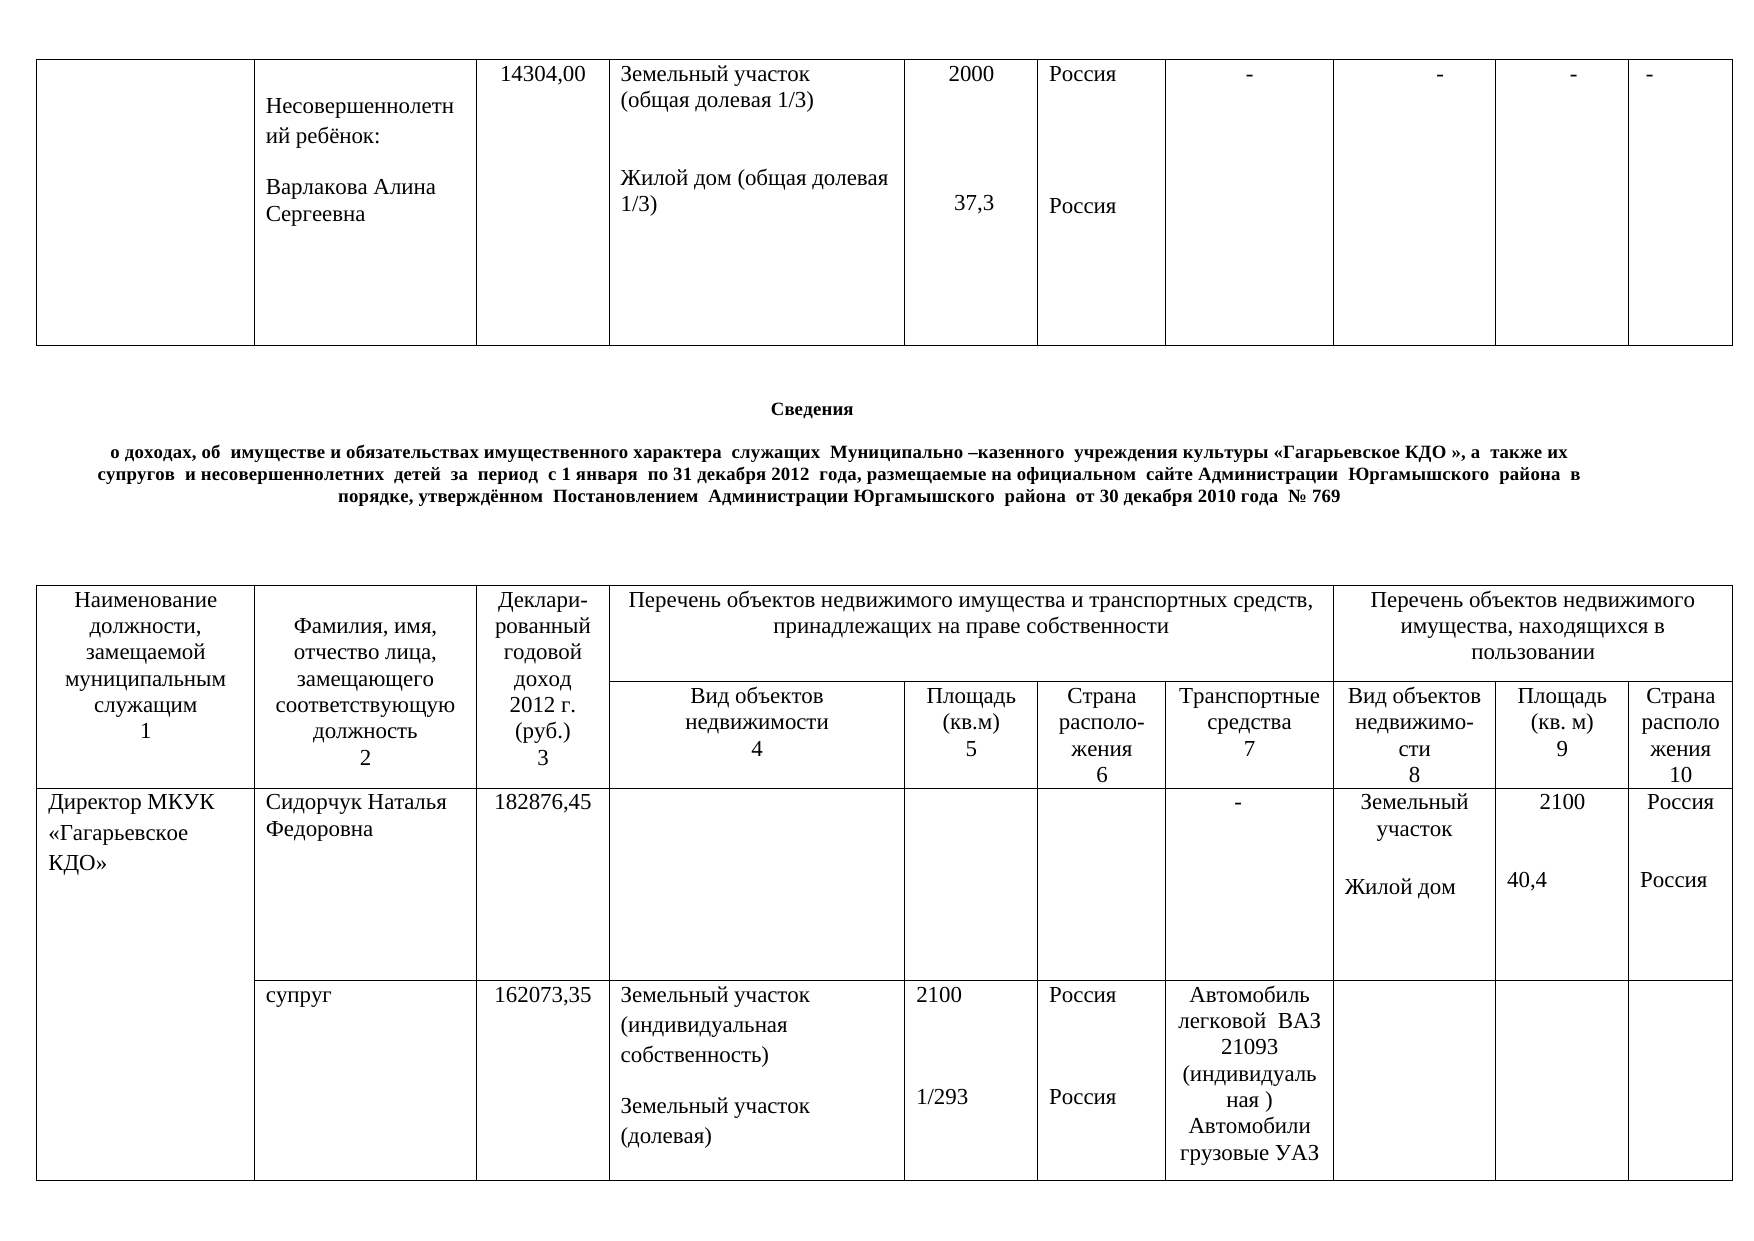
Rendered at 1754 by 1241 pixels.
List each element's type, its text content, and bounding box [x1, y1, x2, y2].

table_cell 2100 1/293 40,4 [905, 981, 1037, 1180]
table_cell - [1629, 60, 1732, 345]
table_cell - [1334, 60, 1495, 345]
table_cell супруг [255, 981, 476, 1180]
table_cell 182876,45 [477, 789, 609, 980]
table_cell - [1166, 789, 1333, 980]
table_header Перечень объектов недвижимого имущества, находящихся в пользовании [1334, 586, 1732, 681]
table_header Фамилия, имя, отчество лица, замещающего соответствующую должность 2 [255, 586, 476, 787]
table_cell Страна располо-жения 6 [1038, 682, 1165, 787]
table_cell [37, 60, 254, 345]
table_cell [905, 789, 1037, 980]
table_cell Несовершеннолетний ребёнок: Варлакова Алина Сергеевна [255, 60, 476, 345]
table_cell Страна расположения 10 [1629, 682, 1732, 787]
table_cell Площадь (кв.м) 5 [905, 682, 1037, 787]
table_cell [1038, 789, 1165, 980]
table_cell [610, 789, 904, 980]
table_header Перечень объектов недвижимого имущества и транспортных средств, принадлежащих на праве собственности [610, 586, 1333, 681]
table_cell Транспортные средства 7 [1166, 682, 1333, 787]
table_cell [610, 981, 904, 1180]
table_header Наименование должности, замещаемой муниципальным служащим 1 [37, 586, 254, 787]
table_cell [1038, 981, 1165, 1180]
table_cell Сидорчук Наталья Федоровна [255, 789, 476, 980]
text о доходах, об имуществе и обязательствах имущественного характера служащих Муниципально –казенного учреждения культуры «Гагарьевское КДО », а также их супругов и несовершеннолетних детей за период с 1 января по 31 декабря 2012 года, размещаемые на официальном сайте Администрации Юргамышского района в порядке, утверждённом Постановлением Администрации Юргамышского района от 30 декабря 2010 года № 769 [78, 441, 1602, 506]
text Сведения [771, 398, 1695, 420]
table_cell 14304,00 [477, 60, 609, 345]
table_cell 2100 40,4 [1496, 789, 1628, 980]
table_cell Вид объектов недвижимо-сти 8 [1334, 682, 1495, 787]
table_cell - [1496, 60, 1628, 345]
table_cell Земельный участок Жилой дом [1334, 789, 1495, 980]
table_cell [1334, 981, 1495, 1180]
table_cell [1496, 981, 1628, 1180]
table_cell [1629, 981, 1732, 1180]
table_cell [610, 60, 904, 345]
table_cell Площадь (кв. м) 9 [1496, 682, 1628, 787]
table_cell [1166, 981, 1333, 1180]
table_cell Россия Россия [1038, 60, 1165, 345]
table_cell - [1166, 60, 1333, 345]
table_cell Вид объектов недвижимости 4 [610, 682, 904, 787]
table_cell Директор МКУК «Гагарьевское КДО» [37, 789, 254, 1180]
table_cell 162073,35 [477, 981, 609, 1180]
table_cell Россия Россия [1629, 789, 1732, 980]
table_header Деклари- рованный годовой доход 2012 г. (руб.) 3 [477, 586, 609, 787]
table_cell 2000 37,3 [905, 60, 1037, 345]
